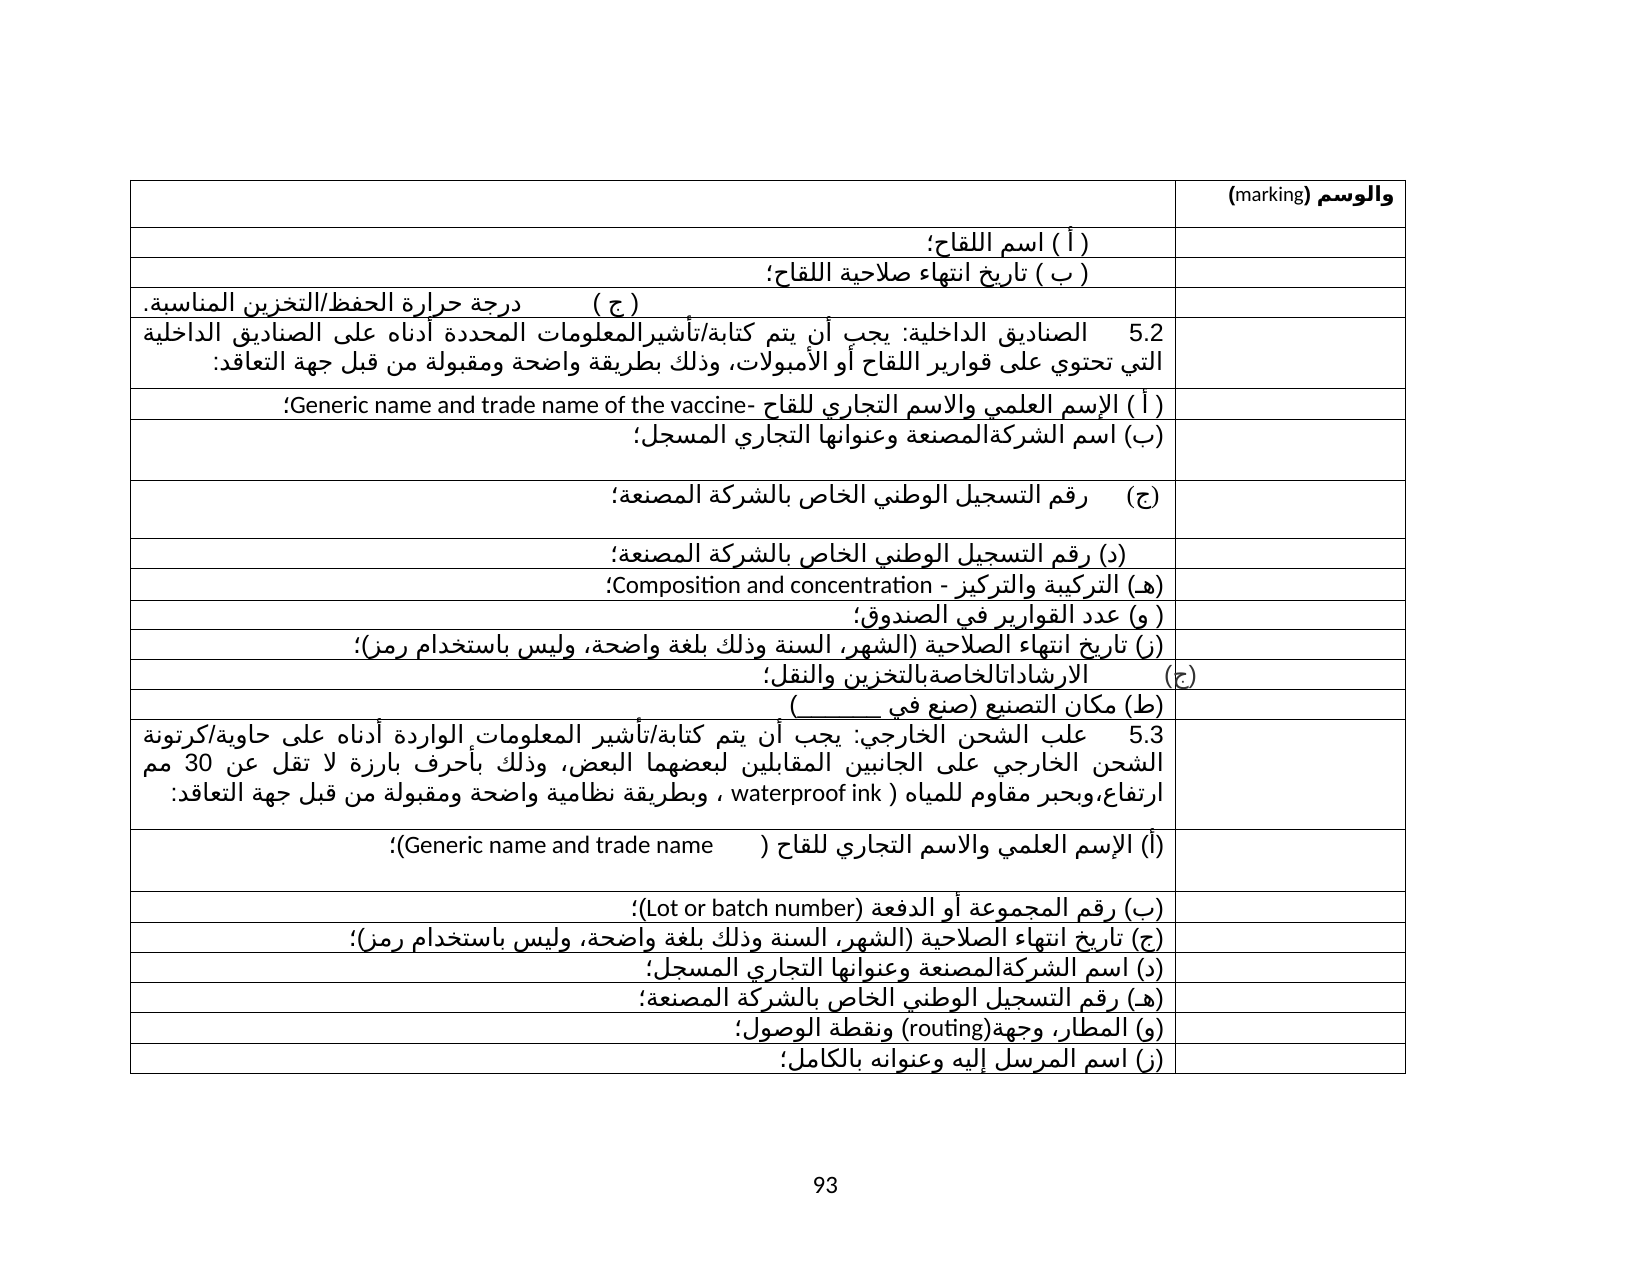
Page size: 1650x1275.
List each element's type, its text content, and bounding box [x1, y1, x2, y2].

table_cell [1176, 539, 1405, 568]
table_cell [1176, 830, 1405, 891]
table_cell ( أ ) اسم اللقاح؛ [131, 228, 1175, 257]
table_cell [1176, 481, 1405, 538]
table_cell ( و) عدد القوارير في الصندوق؛ [131, 601, 1175, 629]
table_cell (أ) الإسم العلمي والاسم التجاري للقاح ( Generic name and trade name)؛ [131, 830, 1175, 891]
table_cell [1176, 892, 1405, 922]
table_cell (ج) تاريخ انتهاء الصلاحية (الشهر، السنة وذلك بلغة واضحة، وليس باستخدام رمز)؛ [131, 923, 1175, 952]
table_cell (و) المطار، وجهة(routing) ونقطة الوصول؛ [131, 1013, 1175, 1043]
table_cell [1176, 258, 1405, 287]
table_cell [1176, 720, 1405, 828]
table_cell (هـ) رقم التسجيل الوطني الخاص بالشركة المصنعة؛ [131, 983, 1175, 1012]
table_cell [1176, 420, 1405, 479]
table_cell [1176, 318, 1405, 388]
table_cell [1176, 569, 1405, 599]
table_cell [1176, 923, 1405, 952]
table_cell (ز) اسم المرسل إليه وعنوانه بالكامل؛ [131, 1044, 1175, 1073]
table_cell ( أ ) الإسم العلمي والاسم التجاري للقاح -Generic name and trade name of the vaccine؛ [131, 389, 1175, 419]
table_cell [1176, 630, 1405, 659]
table_cell [1176, 660, 1405, 689]
table_cell الارشاداتالخاصةبالتخزين والنقل؛ [131, 660, 1175, 689]
table_cell [1176, 1013, 1405, 1043]
table_cell (ب) اسم الشركةالمصنعة وعنوانها التجاري المسجل؛ [131, 420, 1175, 479]
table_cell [1176, 181, 1405, 227]
table_cell [1176, 228, 1405, 257]
table_cell [1176, 601, 1405, 629]
table_cell ( ب ) تاريخ انتهاء صلاحية اللقاح؛ [131, 258, 1175, 287]
table_cell 5.2 الصناديق الداخلية: يجب أن يتم كتابة/تأشيرالمعلومات المحددة أدناه على الصناديق الداخلية التي تحتوي على قوارير اللقاح أو الأمبولات، وذلك بطريقة واضحة ومقبولة من قبل جهة التعاقد: [131, 318, 1175, 388]
table_cell [1176, 389, 1405, 419]
table_cell (ز) تاريخ انتهاء الصلاحية (الشهر، السنة وذلك بلغة واضحة، وليس باستخدام رمز)؛ [131, 630, 1175, 659]
table_cell [1176, 690, 1405, 719]
table_cell (د) اسم الشركةالمصنعة وعنوانها التجاري المسجل؛ [131, 953, 1175, 982]
table_cell (ب) رقم المجموعة أو الدفعة (Lot or batch number)؛ [131, 892, 1175, 922]
table_cell درجة حرارة الحفظ/التخزين المناسبة. ( ج ) [131, 288, 1175, 317]
table_cell [1176, 983, 1405, 1012]
table_cell [1176, 953, 1405, 982]
table_cell 5.3 علب الشحن الخارجي: يجب أن يتم كتابة/تأشير المعلومات الواردة أدناه على حاوية/كرتونة الشحن الخارجي على الجانبين المقابلين لبعضهما البعض، وذلك بأحرف بارزة لا تقل عن 30 مم ارتفاع،وبحبر مقاوم للمياه ( waterproof ink ، وبطريقة نظامية واضحة ومقبولة من قبل جهة التعاقد: [131, 720, 1175, 828]
table_cell (د) رقم التسجيل الوطني الخاص بالشركة المصنعة؛ [131, 539, 1175, 568]
table_cell [1176, 1044, 1405, 1073]
table_cell [1176, 288, 1405, 317]
table_cell رقم التسجيل الوطني الخاص بالشركة المصنعة؛ [131, 481, 1175, 538]
table_cell (ط) مكان التصنيع (صنع في ______) [131, 690, 1175, 719]
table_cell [131, 181, 1175, 227]
table_cell (هـ) التركيبة والتركيز - Composition and concentration؛ [131, 569, 1175, 599]
